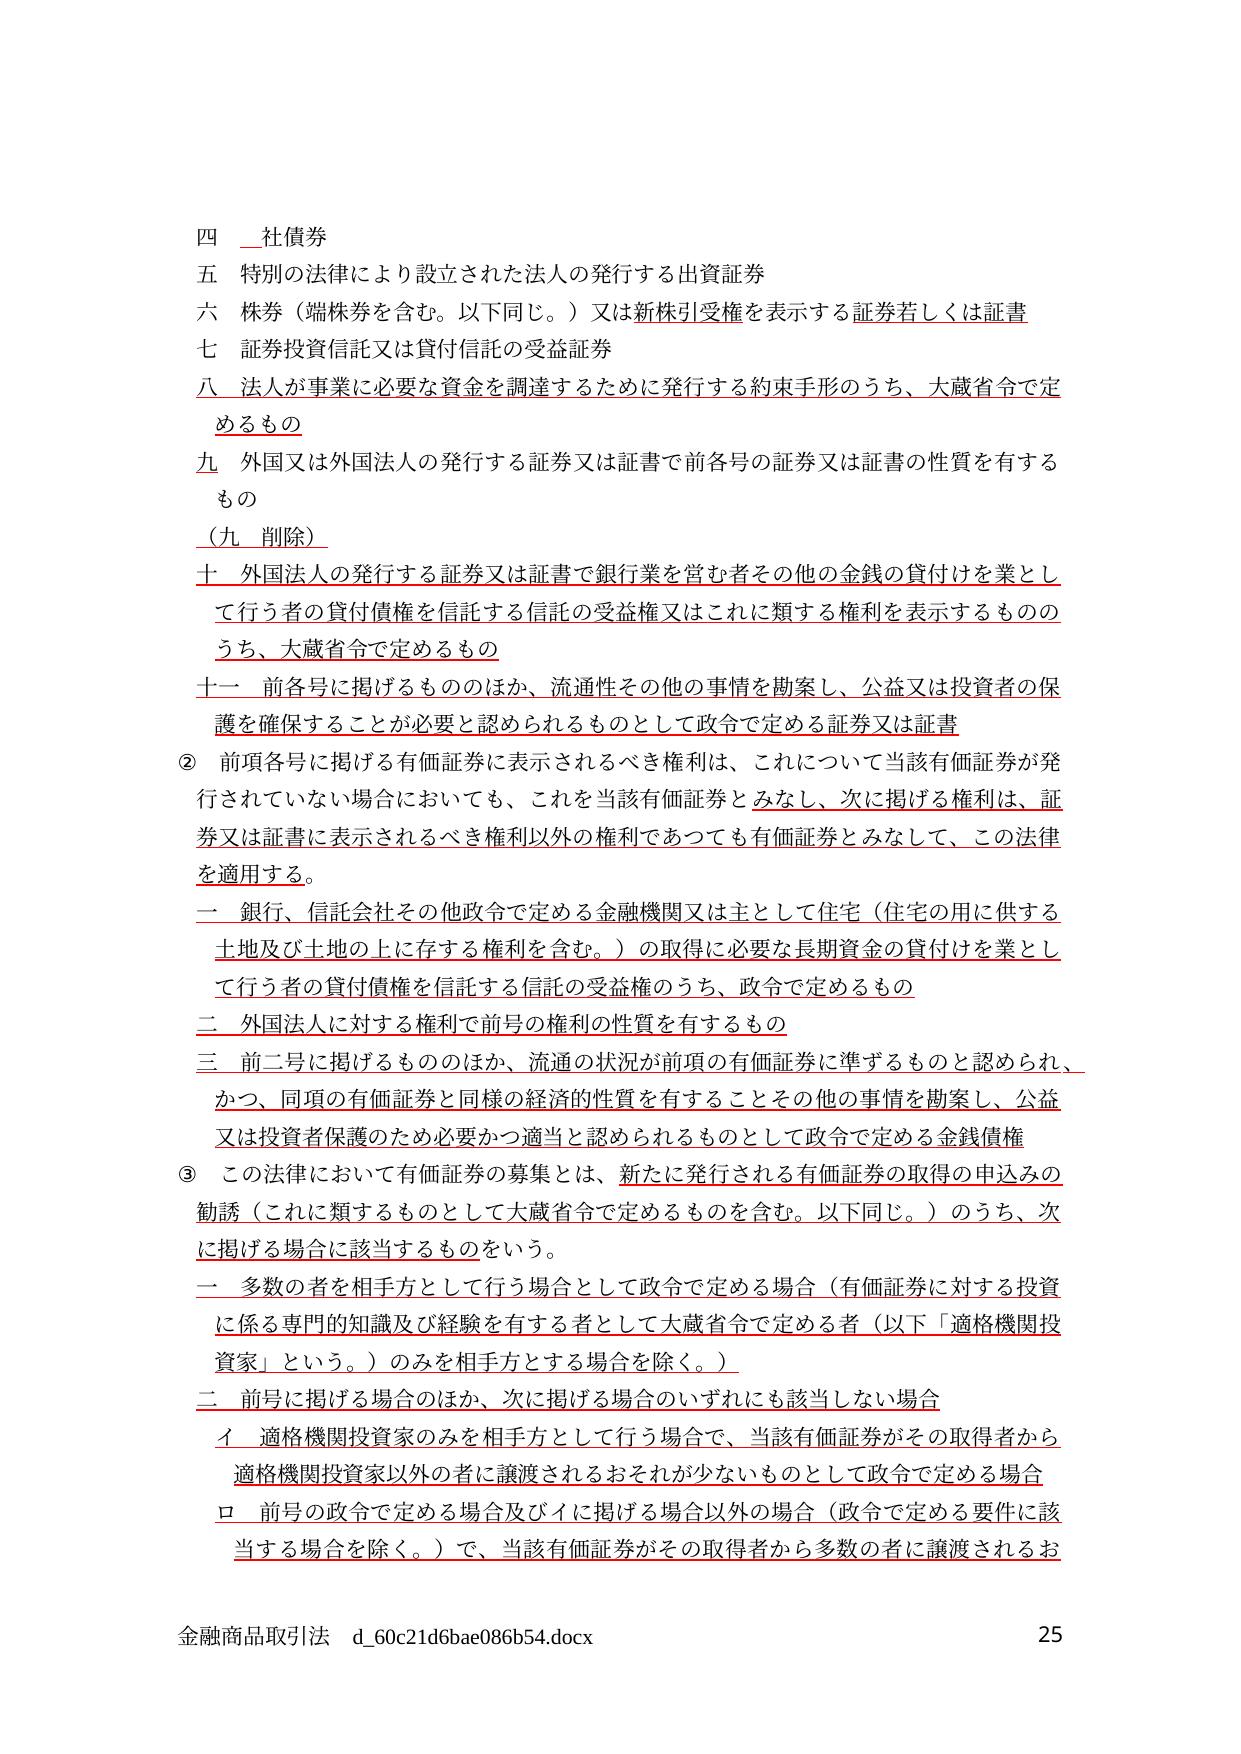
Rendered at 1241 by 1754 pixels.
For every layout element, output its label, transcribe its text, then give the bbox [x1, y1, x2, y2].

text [215, 1492, 1063, 1567]
text 二 前号に掲げる場合のほか、次に掲げる場合のいずれにも該当しない場合 [196, 1379, 1063, 1417]
text 六 株券（端株券を含む。以下同じ。）又は新株引受権を表示する証券若しくは証書 [196, 292, 1063, 329]
text ② 前項各号に掲げる有価証券に表示されるべき権利は、これについて当該有価証券が発行されていない場合においても、これを当該有価証券とみなし、次に掲げる権利は、証券又は証書に表示されるべき権利以外の権利であつても有価証券とみなして、この法律を適用する。 [177, 742, 1063, 892]
text イ 適格機関投資家のみを相手方として行う場合で、当該有価証券がその取得者から適格機関投資家以外の者に譲渡されるおそれが少ないものとして政令で定める場合 [215, 1417, 1063, 1492]
text （九 削除） [196, 517, 1063, 554]
text 二 外国法人に対する権利で前号の権利の性質を有するもの [196, 1004, 1063, 1042]
text 八 法人が事業に必要な資金を調達するために発行する約束手形のうち、大蔵省令で定めるもの [196, 367, 1063, 442]
text 一 多数の者を相手方として行う場合として政令で定める場合（有価証券に対する投資に係る専門的知識及び経験を有する者として大蔵省令で定める者（以下「適格機関投資家」という。）のみを相手方とする場合を除く。） [196, 1267, 1063, 1379]
text 四 社債券 [196, 217, 1063, 254]
text 九 外国又は外国法人の発行する証券又は証書で前各号の証券又は証書の性質を有するもの [196, 442, 1063, 517]
text ③ この法律において有価証券の募集とは、新たに発行される有価証券の取得の申込みの勧誘（これに類するものとして大蔵省令で定めるものを含む。以下同じ。）のうち、次に掲げる場合に該当するものをいう。 [177, 1154, 1063, 1267]
text 十 外国法人の発行する証券又は証書で銀行業を営む者その他の金銭の貸付けを業として行う者の貸付債権を信託する信託の受益権又はこれに類する権利を表示するもののうち、大蔵省令で定めるもの [196, 554, 1063, 667]
text 五 特別の法律により設立された法人の発行する出資証券 [196, 254, 1063, 292]
text 十一 前各号に掲げるもののほか、流通性その他の事情を勘案し、公益又は投資者の保護を確保することが必要と認められるものとして政令で定める証券又は証書 [196, 667, 1063, 742]
text 一 銀行、信託会社その他政令で定める金融機関又は主として住宅（住宅の用に供する土地及び土地の上に存する権利を含む。）の取得に必要な長期資金の貸付けを業として行う者の貸付債権を信託する信託の受益権のうち、政令で定めるもの [196, 892, 1063, 1004]
text 七 証券投資信託又は貸付信託の受益証券 [196, 329, 1063, 367]
text 三 前二号に掲げるもののほか、流通の状況が前項の有価証券に準ずるものと認められ、かつ、同項の有価証券と同様の経済的性質を有することその他の事情を勘案し、公益又は投資者保護のため必要かつ適当と認められるものとして政令で定める金銭債権 [196, 1042, 1063, 1154]
